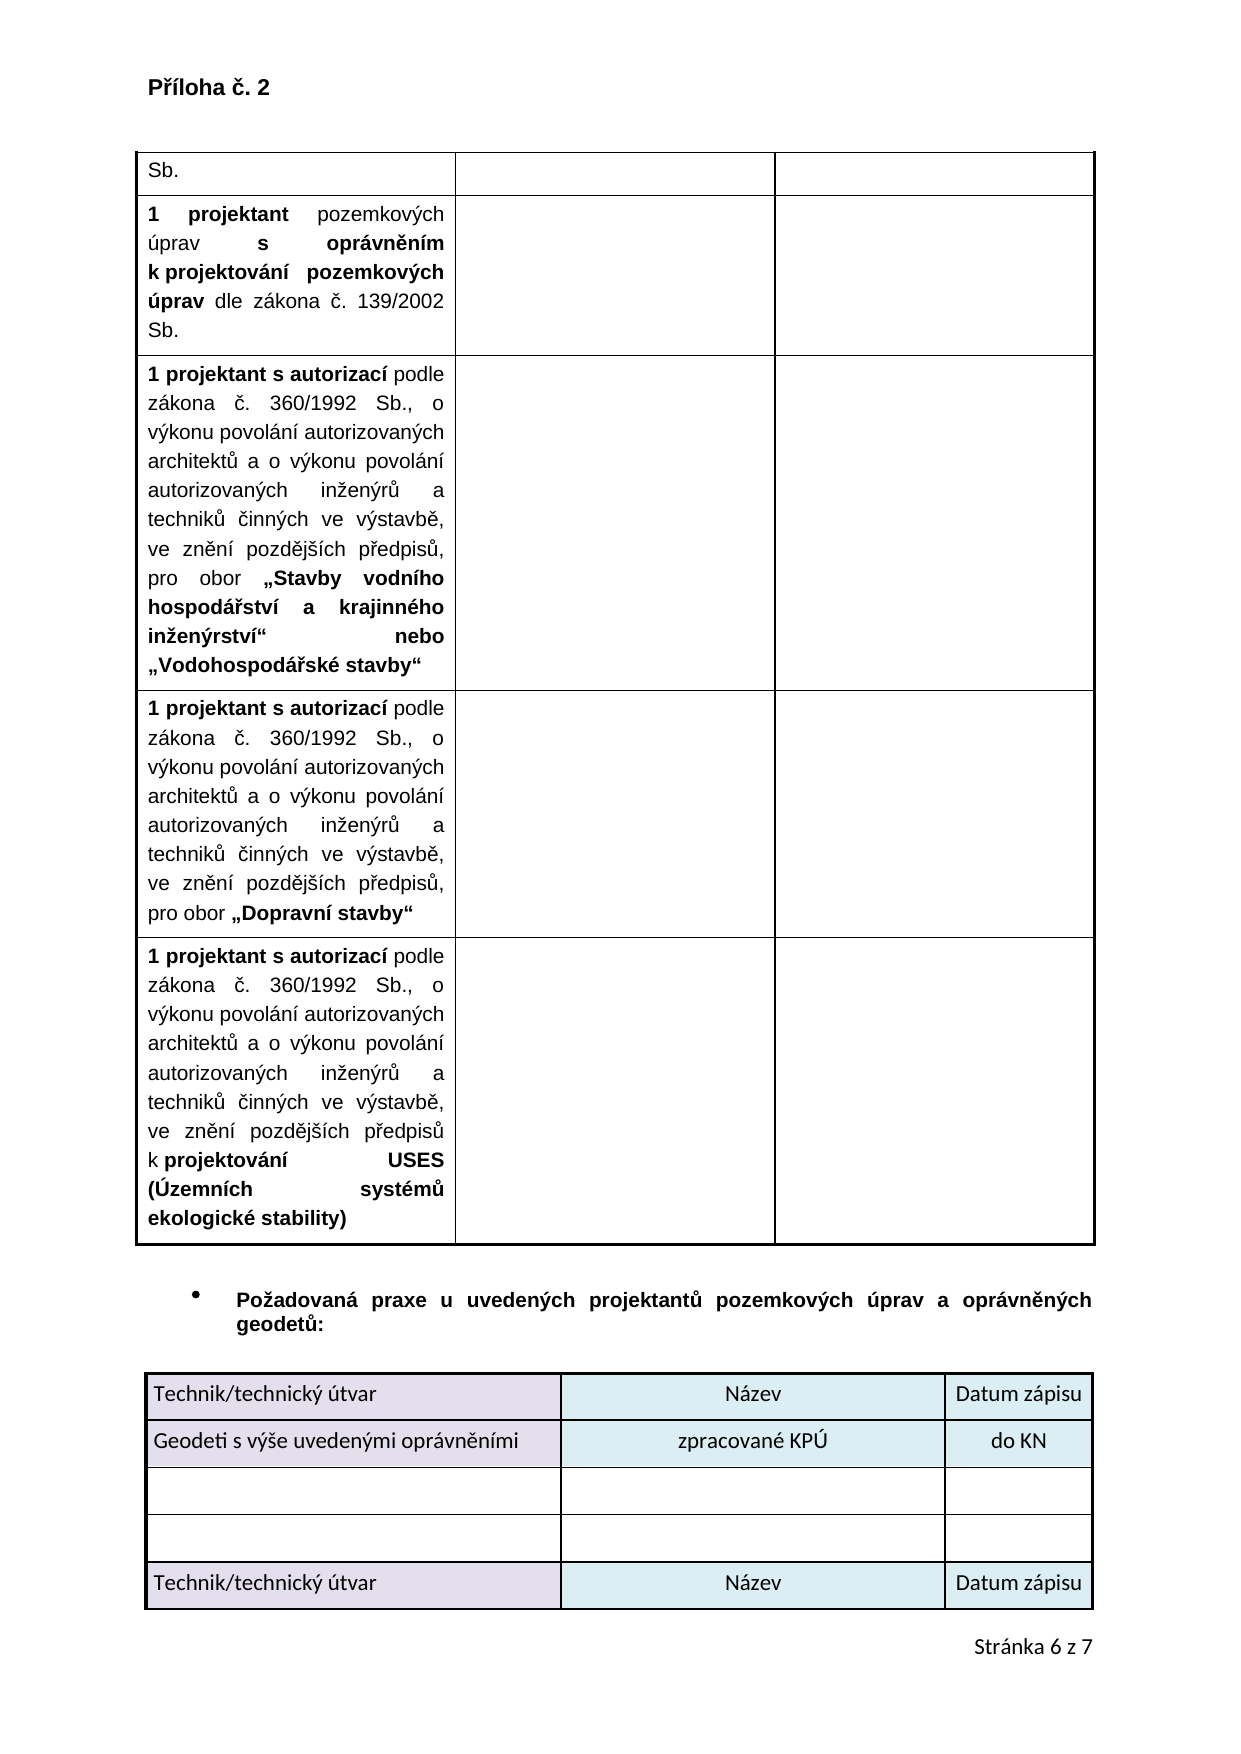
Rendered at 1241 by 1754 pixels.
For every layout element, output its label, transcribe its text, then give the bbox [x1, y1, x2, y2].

table_cell [562, 1468, 944, 1514]
table_cell [148, 1468, 560, 1514]
table_cell [946, 1515, 1091, 1561]
table_cell Technik/technický útvar [148, 1563, 560, 1608]
table_cell [776, 356, 1093, 689]
table_cell [456, 356, 774, 689]
table_cell [148, 1515, 560, 1561]
table_cell [456, 938, 774, 1243]
table_cell [776, 153, 1093, 195]
table_cell [946, 1468, 1091, 1514]
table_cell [138, 196, 455, 354]
table_cell do KN [946, 1421, 1091, 1466]
table_cell [456, 196, 774, 354]
table_cell [776, 691, 1093, 937]
table_cell Název [562, 1563, 944, 1608]
table_cell [562, 1515, 944, 1561]
table_cell zpracované KPÚ [562, 1421, 944, 1466]
table_cell [776, 196, 1093, 354]
table_cell 1 projektant s autorizací podle zákona č. 360/1992 Sb., o výkonu povolání autorizovaných architektů a o výkonu povolání autorizovaných inženýrů a techniků činných ve výstavbě, ve znění pozdějších předpisů k projektování USES (Územních systémů ekologické stability) [138, 938, 455, 1243]
table_header Název [562, 1375, 944, 1419]
table_cell 1 projektant s autorizací podle zákona č. 360/1992 Sb., o výkonu povolání autorizovaných architektů a o výkonu povolání autorizovaných inženýrů a techniků činných ve výstavbě, ve znění pozdějších předpisů, pro obor „Stavby vodního hospodářství a krajinného inženýrství“ nebo „Vodohospodářské stavby“ [138, 356, 455, 689]
table_cell 1 projektant s autorizací podle zákona č. 360/1992 Sb., o výkonu povolání autorizovaných architektů a o výkonu povolání autorizovaných inženýrů a techniků činných ve výstavbě, ve znění pozdějších předpisů, pro obor „Dopravní stavby“ [138, 691, 455, 937]
table_cell [776, 938, 1093, 1243]
table_cell [456, 691, 774, 937]
table_header Technik/technický útvar [148, 1375, 560, 1419]
table_cell [456, 153, 774, 195]
list Požadovaná praxe u uvedených projektantů pozemkových úprav a oprávněných geodetů: [192, 1287, 1093, 1335]
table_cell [138, 153, 455, 195]
table_header Datum zápisu [946, 1375, 1091, 1419]
table_cell Geodeti s výše uvedenými oprávněními [148, 1421, 560, 1466]
table_cell Datum zápisu [946, 1563, 1091, 1608]
